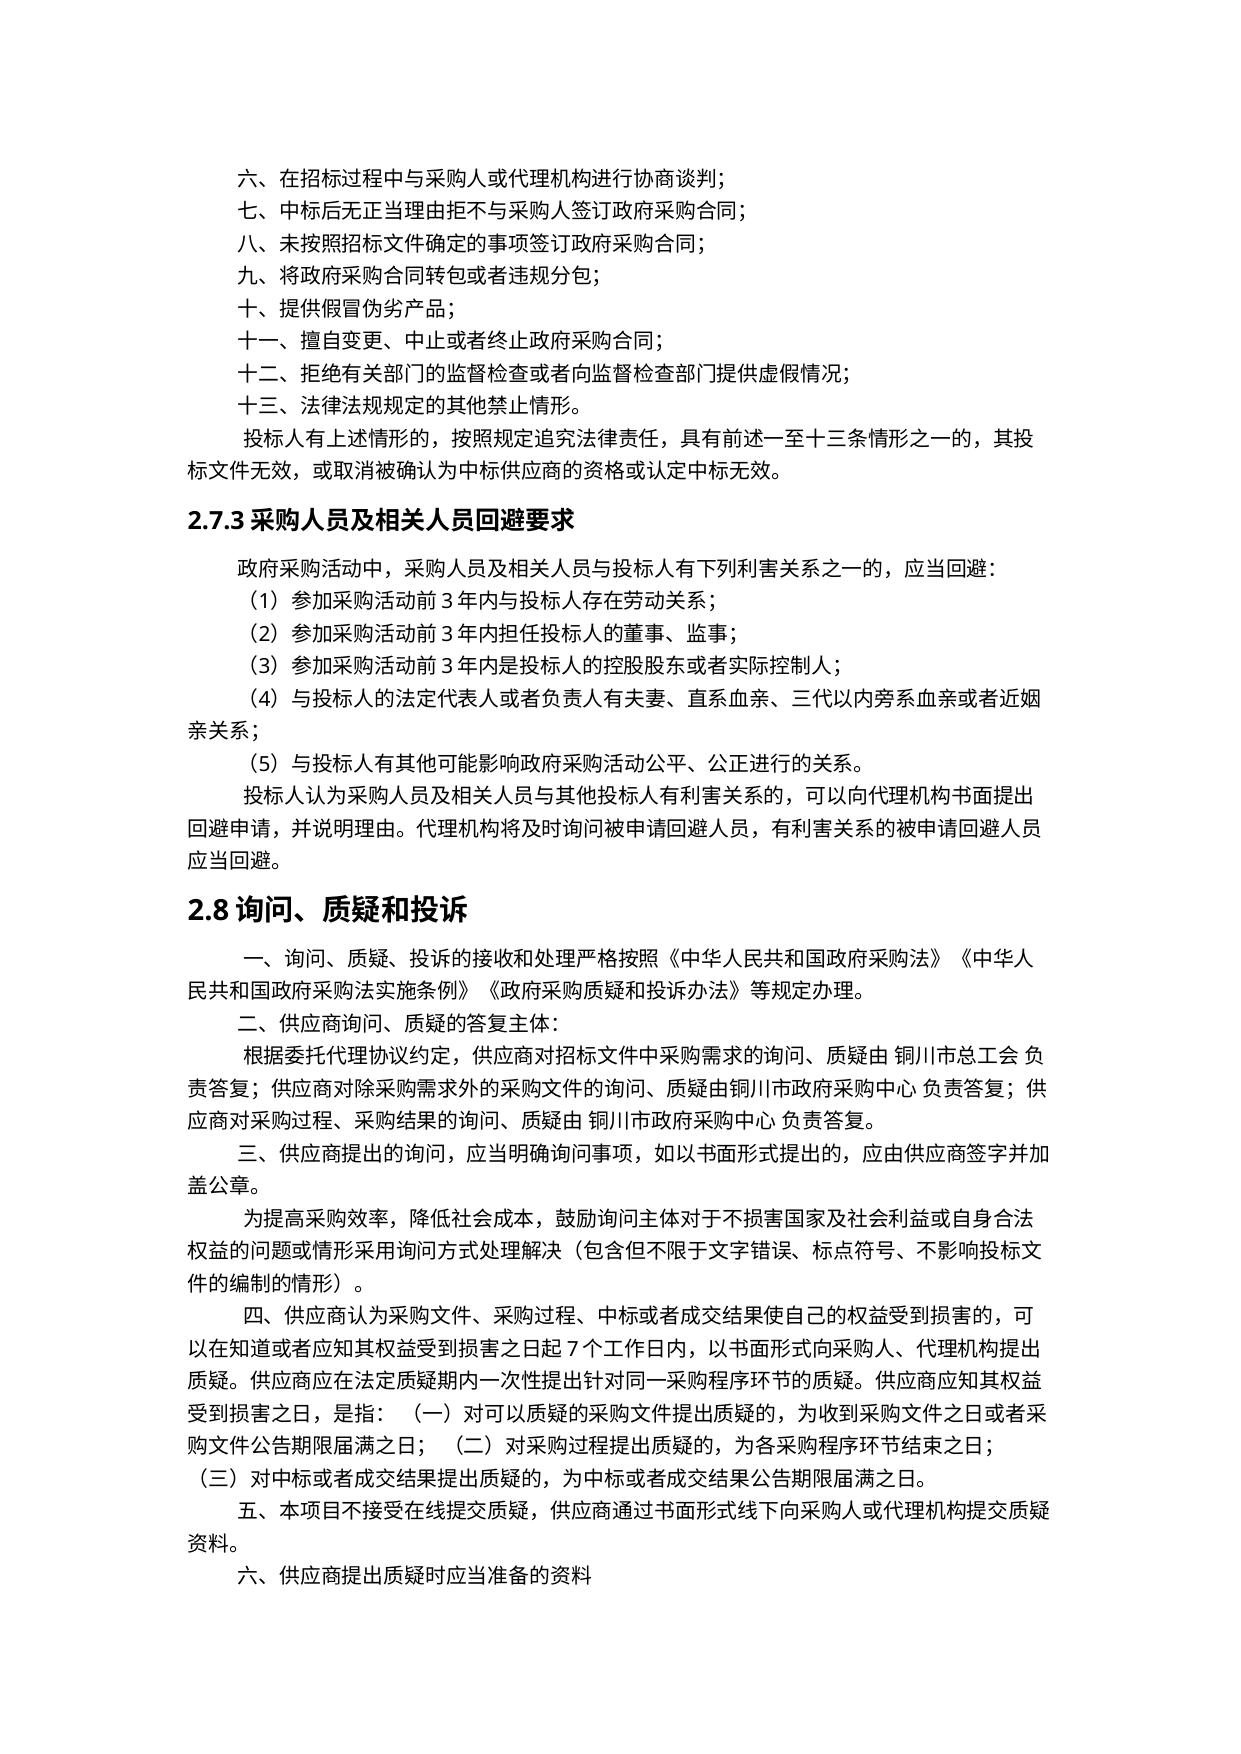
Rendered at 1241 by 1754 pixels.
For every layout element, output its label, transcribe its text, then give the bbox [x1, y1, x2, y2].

text 六、在招标过程中与采购人或代理机构进行协商谈判； [187, 162, 1053, 194]
text （4）与投标人的法定代表人或者负责人有夫妻、直系血亲、三代以内旁系血亲或者近姻亲关系； [187, 682, 1053, 747]
text 十一、擅自变更、中止或者终止政府采购合同； [187, 324, 1053, 357]
text 根据委托代理协议约定，供应商对招标文件中采购需求的询问、质疑由 铜川市总工会 负责答复；供应商对除采购需求外的采购文件的询问、质疑由铜川市政府采购中心 负责答复；供应商对采购过程、采购结果的询问、质疑由 铜川市政府采购中心 负责答复。 [187, 1039, 1053, 1137]
text （3）参加采购活动前3年内是投标人的控股股东或者实际控制人； [187, 649, 1053, 682]
text 九、将政府采购合同转包或者违规分包； [187, 259, 1053, 292]
text 六、供应商提出质疑时应当准备的资料 [187, 1559, 1053, 1592]
text 七、中标后无正当理由拒不与采购人签订政府采购合同； [187, 194, 1053, 227]
text 政府采购活动中，采购人员及相关人员与投标人有下列利害关系之一的，应当回避： [187, 552, 1053, 584]
text 八、未按照招标文件确定的事项签订政府采购合同； [187, 227, 1053, 259]
text 投标人有上述情形的，按照规定追究法律责任，具有前述一至十三条情形之一的，其投标文件无效，或取消被确认为中标供应商的资格或认定中标无效。 [187, 422, 1053, 487]
text 十、提供假冒伪劣产品； [187, 292, 1053, 324]
text 五、本项目不接受在线提交质疑，供应商通过书面形式线下向采购人或代理机构提交质疑资料。 [187, 1494, 1053, 1559]
text （5）与投标人有其他可能影响政府采购活动公平、公正进行的关系。 [187, 747, 1053, 779]
text 为提高采购效率，降低社会成本，鼓励询问主体对于不损害国家及社会利益或自身合法权益的问题或情形采用询问方式处理解决（包含但不限于文字错误、标点符号、不影响投标文件的编制的情形）。 [187, 1202, 1053, 1299]
text 2.8询问、质疑和投诉 [187, 877, 1053, 942]
text 二、供应商询问、质疑的答复主体： [187, 1007, 1053, 1039]
text 2.7.3采购人员及相关人员回避要求 [187, 487, 1053, 552]
text 投标人认为采购人员及相关人员与其他投标人有利害关系的，可以向代理机构书面提出回避申请，并说明理由。代理机构将及时询问被申请回避人员，有利害关系的被申请回避人员应当回避。 [187, 779, 1053, 877]
text （2）参加采购活动前3年内担任投标人的董事、监事； [187, 617, 1053, 649]
text 四、供应商认为采购文件、采购过程、中标或者成交结果使自己的权益受到损害的，可以在知道或者应知其权益受到损害之日起7个工作日内，以书面形式向采购人、代理机构提出质疑。供应商应在法定质疑期内一次性提出针对同一采购程序环节的质疑。供应商应知其权益受到损害之日，是指： （一）对可以质疑的采购文件提出质疑的，为收到采购文件之日或者采购文件公告期限届满之日； （二）对采购过程提出质疑的，为各采购程序环节结束之日； （三）对中标或者成交结果提出质疑的，为中标或者成交结果公告期限届满之日。 [187, 1299, 1053, 1494]
text 三、供应商提出的询问，应当明确询问事项，如以书面形式提出的，应由供应商签字并加盖公章。 [187, 1137, 1053, 1202]
text 十二、拒绝有关部门的监督检查或者向监督检查部门提供虚假情况； [187, 357, 1053, 389]
text （1）参加采购活动前3年内与投标人存在劳动关系； [187, 584, 1053, 617]
text 一、询问、质疑、投诉的接收和处理严格按照《中华人民共和国政府采购法》《中华人民共和国政府采购法实施条例》《政府采购质疑和投诉办法》等规定办理。 [187, 942, 1053, 1007]
text 十三、法律法规规定的其他禁止情形。 [187, 389, 1053, 422]
